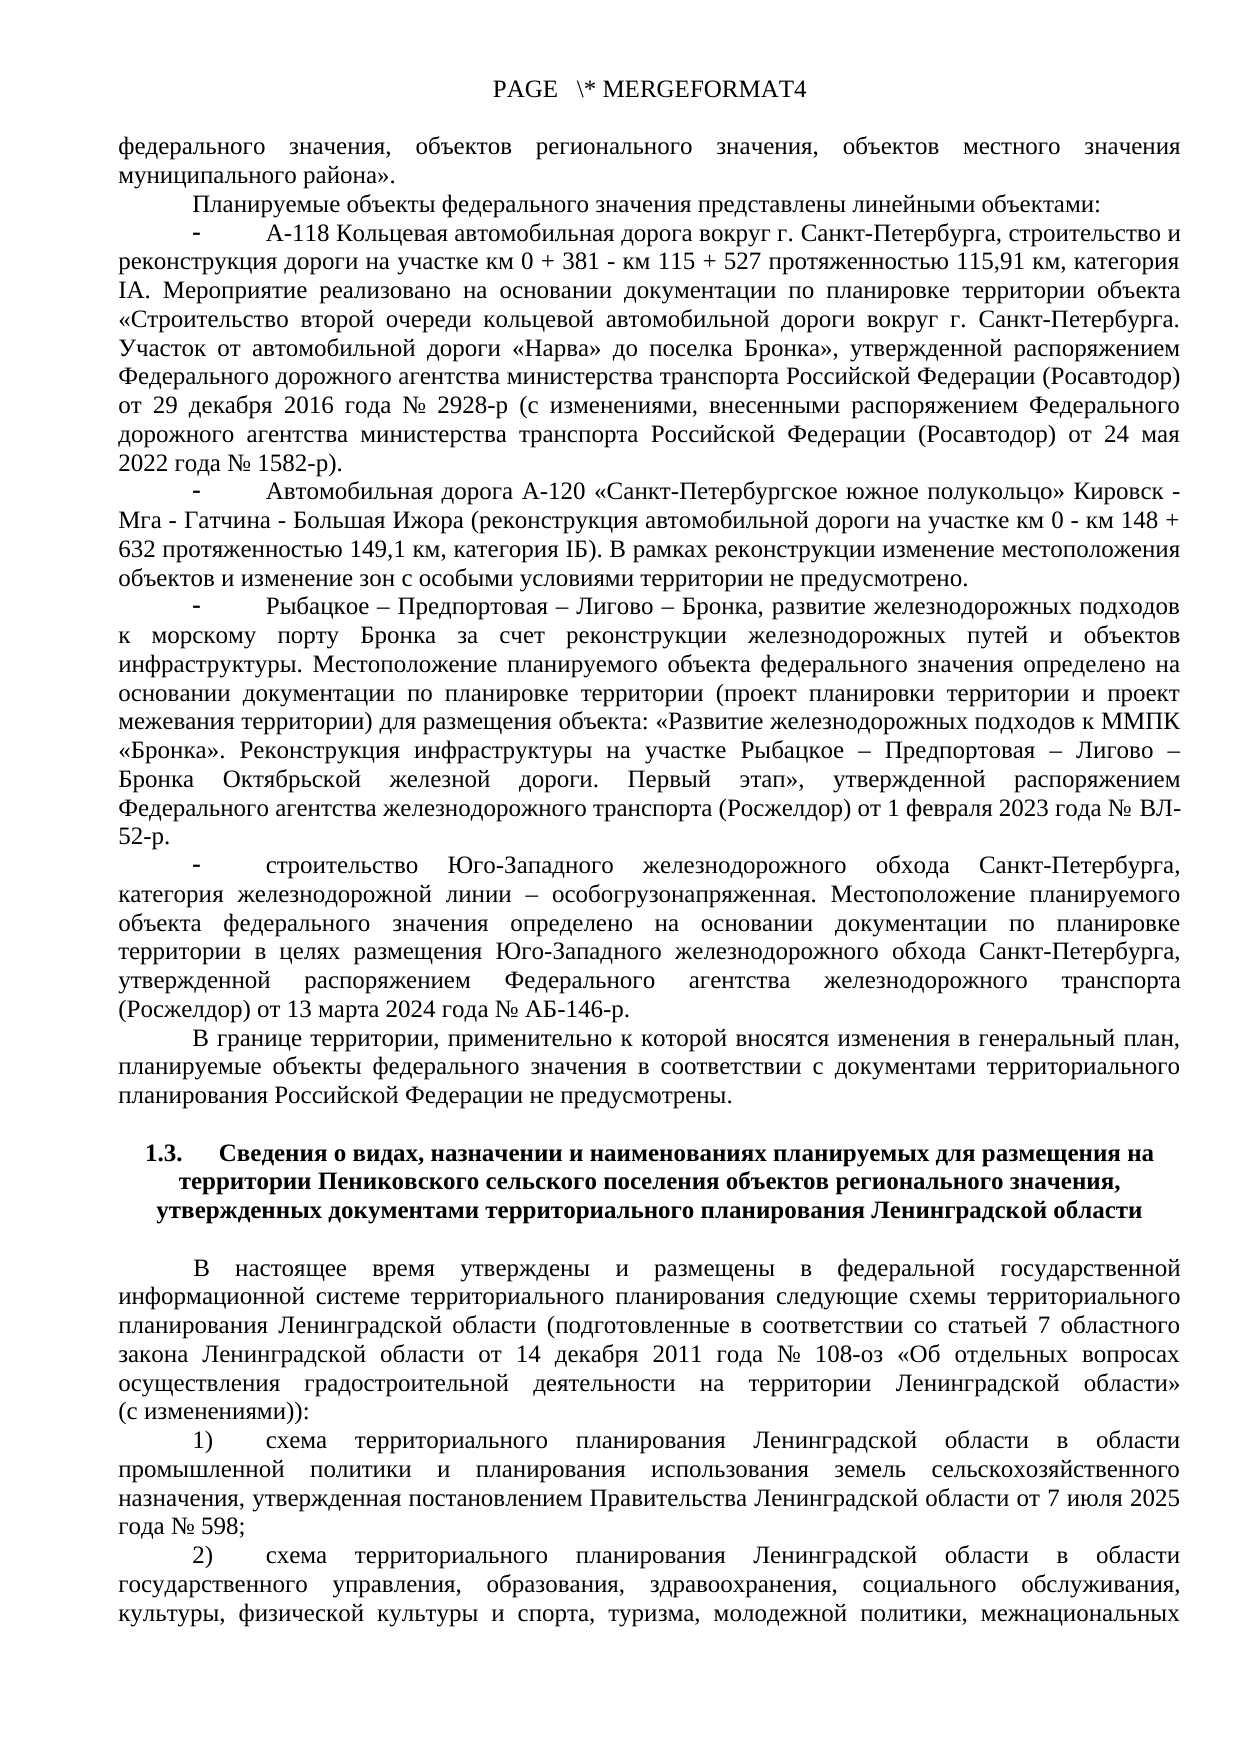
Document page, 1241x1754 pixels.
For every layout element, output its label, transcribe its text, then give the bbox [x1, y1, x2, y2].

text В настоящее время утверждены и размещены в федеральной государственной информационной системе территориального планирования следующие схемы территориального планирования Ленинградской области (подготовленные в соответствии со статьей 7 областного закона Ленинградской области от 14 декабря 2011 года № 108-оз «Об отдельных вопросах осуществления градостроительной деятельности на территории Ленинградской области» (с изменениями)): [118, 1253, 1181, 1425]
list А-118 Кольцевая автомобильная дорога вокруг г. Санкт-Петербурга, строительство и реконструкция дороги на участке км 0 + 381 - км 115 + 527 протяженностью 115,91 км, категория IА. Мероприятие реализовано на основании документации по планировке территории объекта «Строительство второй очереди кольцевой автомобильной дороги вокруг г. Санкт-Петербурга. Участок от автомобильной дороги «Нарва» до поселка Бронка», утвержденной распоряжением Федерального дорожного агентства министерства транспорта Российской Федерации (Росавтодор) от 29 декабря 2016 года № 2928-р (с изменениями, внесенными распоряжением Федерального дорожного агентства министерства транспорта Российской Федерации (Росавтодор) от 24 мая 2022 года № 1582-р). [118, 218, 1181, 476]
list Рыбацкое – Предпортовая – Лигово – Бронка, развитие железнодорожных подходов к морскому порту Бронка за счет реконструкции железнодорожных путей и объектов инфраструктуры. Местоположение планируемого объекта федерального значения определено на основании документации по планировке территории (проект планировки территории и проект межевания территории) для размещения объекта: «Развитие железнодорожных подходов к ММПК «Бронка». Реконструкция инфраструктуры на участке Рыбацкое – Предпортовая – Лигово – Бронка Октябрьской железной дороги. Первый этап», утвержденной распоряжением Федерального агентства железнодорожного транспорта (Росжелдор) от 1 февраля 2023 года № ВЛ-52-р. [118, 591, 1181, 850]
subtitle Сведения о видах, назначении и наименованиях планируемых для размещения на территории Пениковского сельского поселения объектов регионального значения, утвержденных документами территориального планирования Ленинградской области [118, 1138, 1181, 1224]
list Автомобильная дорога А-120 «Санкт-Петербургское южное полукольцо» Кировск - Мга - Гатчина - Большая Ижора (реконструкция автомобильной дороги на участке км 0 - км 148 + 632 протяженностью 149,1 км, категория IБ). В рамках реконструкции изменение местоположения объектов и изменение зон с особыми условиями территории не предусмотрено. [118, 476, 1181, 591]
text В границе территории, применительно к которой вносятся изменения в генеральный план, планируемые объекты федерального значения в соответствии с документами территориального планирования Российской Федерации не предусмотрены. [118, 1023, 1181, 1109]
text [118, 131, 1181, 189]
list схема территориального планирования Ленинградской области в области промышленной политики и планирования использования земель сельскохозяйственного назначения, утвержденная постановлением Правительства Ленинградской области от 7 июля 2025 года № 598; [118, 1425, 1181, 1540]
text Планируемые объекты федерального значения представлены линейными объектами: [118, 189, 1181, 218]
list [118, 1540, 1181, 1626]
list строительство Юго-Западного железнодорожного обхода Санкт-Петербурга, категория железнодорожной линии – особогрузонапряженная. Местоположение планируемого объекта федерального значения определено на основании документации по планировке территории в целях размещения Юго-Западного железнодорожного обхода Санкт-Петербурга, утвержденной распоряжением Федерального агентства железнодорожного транспорта (Росжелдор) от 13 марта 2024 года № АБ-146-р. [118, 850, 1181, 1023]
